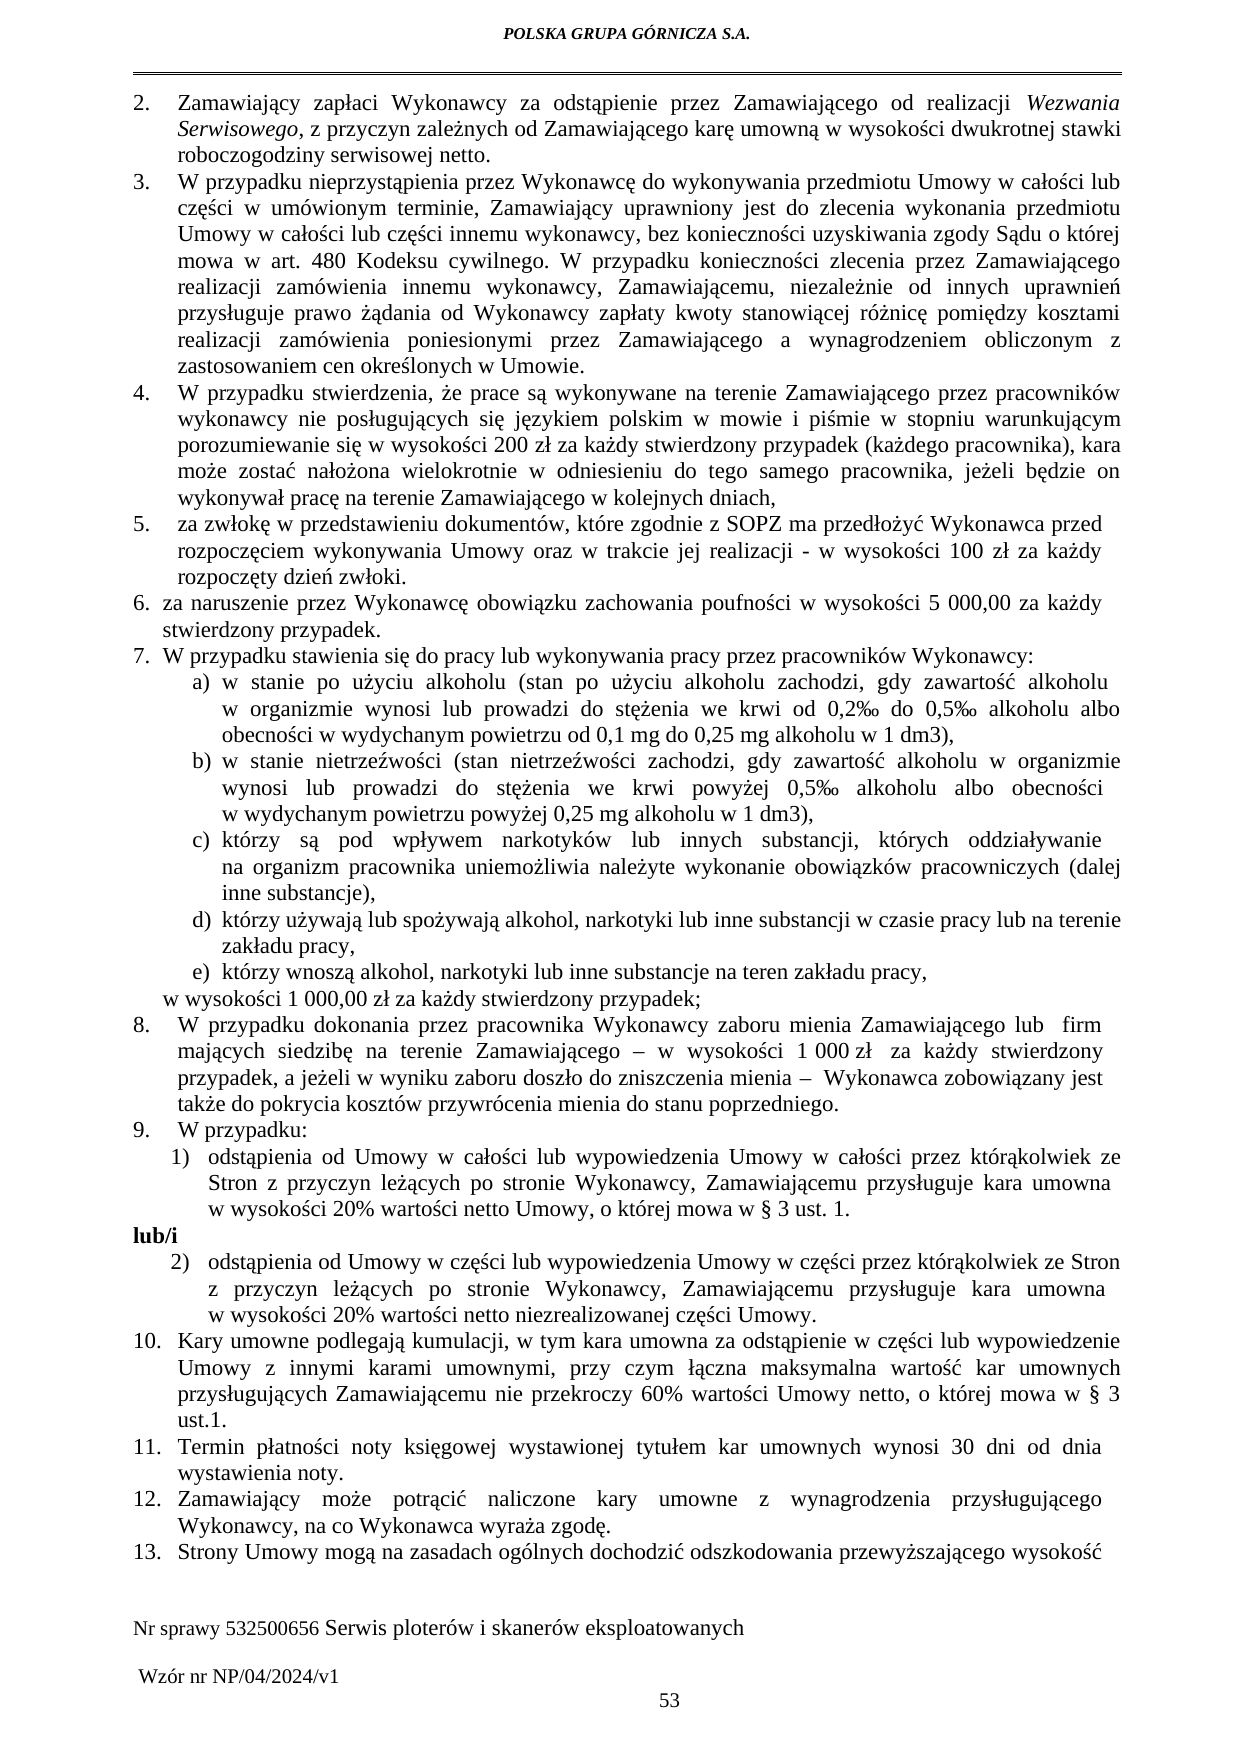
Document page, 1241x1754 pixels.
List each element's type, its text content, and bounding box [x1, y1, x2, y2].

list którzy wnoszą alkohol, narkotyki lub inne substancje na teren zakładu pracy, [192, 958, 1122, 985]
list w stanie nietrzeźwości (stan nietrzeźwości zachodzi, gdy zawartość alkoholu w organizmie wynosi lub prowadzi do stężenia we krwi powyżej 0,5‰ alkoholu albo obecności w wydychanym powietrzu powyżej 0,25 mg alkoholu w 1 dm3), [192, 747, 1122, 827]
list odstąpienia od Umowy w części lub wypowiedzenia Umowy w części przez którąkolwiek ze Stron z przyczyn leżących po stronie Wykonawcy, Zamawiającemu przysługuje kara umowna w wysokości 20% wartości netto niezrealizowanej części Umowy. [170, 1248, 1122, 1327]
list którzy używają lub spożywają alkohol, narkotyki lub inne substancji w czasie pracy lub na terenie zakładu pracy, [192, 906, 1122, 958]
list W przypadku nieprzystąpienia przez Wykonawcę do wykonywania przedmiotu Umowy w całości lub części w umówionym terminie, Zamawiający uprawniony jest do zlecenia wykonania przedmiotu Umowy w całości lub części innemu wykonawcy, bez konieczności uzyskiwania zgody Sądu o której mowa w art. 480 Kodeksu cywilnego. W przypadku konieczności zlecenia przez Zamawiającego realizacji zamówienia innemu wykonawcy, Zamawiającemu, niezależnie od innych uprawnień przysługuje prawo żądania od Wykonawcy zapłaty kwoty stanowiącej różnicę pomiędzy kosztami realizacji zamówienia poniesionymi przez Zamawiającego a wynagrodzeniem obliczonym z zastosowaniem cen określonych w Umowie. [133, 168, 1122, 378]
list W przypadku: [133, 1116, 1122, 1143]
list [133, 1538, 1103, 1564]
list za naruszenie przez Wykonawcę obowiązku zachowania poufności w wysokości 5 000,00 za każdy stwierdzony przypadek. [133, 589, 1103, 642]
list Termin płatności noty księgowej wystawionej tytułem kar umownych wynosi 30 dni od dnia wystawienia noty. [133, 1433, 1103, 1485]
list w stanie po użyciu alkoholu (stan po użyciu alkoholu zachodzi, gdy zawartość alkoholu w organizmie wynosi lub prowadzi do stężenia we krwi od 0,2‰ do 0,5‰ alkoholu albo obecności w wydychanym powietrzu od 0,1 mg do 0,25 mg alkoholu w 1 dm3), [192, 668, 1122, 747]
list odstąpienia od Umowy w całości lub wypowiedzenia Umowy w całości przez którąkolwiek ze Stron z przyczyn leżących po stronie Wykonawcy, Zamawiającemu przysługuje kara umowna w wysokości 20% wartości netto Umowy, o której mowa w § 3 ust. 1. [170, 1143, 1122, 1222]
list którzy są pod wpływem narkotyków lub innych substancji, których oddziaływanie na organizm pracownika uniemożliwia należyte wykonanie obowiązków pracowniczych (dalej inne substancje), [192, 827, 1122, 906]
list W przypadku dokonania przez pracownika Wykonawcy zaboru mienia Zamawiającego lub firm mających siedzibę na terenie Zamawiającego – w wysokości 1 000 zł za każdy stwierdzony przypadek, a jeżeli w wyniku zaboru doszło do zniszczenia mienia – Wykonawca zobowiązany jest także do pokrycia kosztów przywrócenia mienia do stanu poprzedniego. [133, 1011, 1103, 1116]
list W przypadku stwierdzenia, że prace są wykonywane na terenie Zamawiającego przez pracowników wykonawcy nie posługujących się językiem polskim w mowie i piśmie w stopniu warunkującym porozumiewanie się w wysokości 200 zł za każdy stwierdzony przypadek (każdego pracownika), kara może zostać nałożona wielokrotnie w odniesieniu do tego samego pracownika, jeżeli będzie on wykonywał pracę na terenie Zamawiającego w kolejnych dniach, [133, 378, 1122, 510]
text lub/i [133, 1222, 1122, 1248]
list Kary umowne podlegają kumulacji, w tym kara umowna za odstąpienie w części lub wypowiedzenie Umowy z innymi karami umownymi, przy czym łączna maksymalna wartość kar umownych przysługujących Zamawiającemu nie przekroczy 60% wartości Umowy netto, o której mowa w § 3 ust.1. [133, 1327, 1122, 1433]
list Zamawiający zapłaci Wykonawcy za odstąpienie przez Zamawiającego od realizacji Wezwania Serwisowego, z przyczyn zależnych od Zamawiającego karę umowną w wysokości dwukrotnej stawki roboczogodziny serwisowej netto. [133, 89, 1122, 168]
list Zamawiający może potrącić naliczone kary umowne z wynagrodzenia przysługującego Wykonawcy, na co Wykonawca wyraża zgodę. [133, 1485, 1103, 1538]
list W przypadku stawienia się do pracy lub wykonywania pracy przez pracowników Wykonawcy: [133, 642, 1103, 668]
text w wysokości 1 000,00 zł za każdy stwierdzony przypadek; [133, 985, 1122, 1011]
list za zwłokę w przedstawieniu dokumentów, które zgodnie z SOPZ ma przedłożyć Wykonawca przed rozpoczęciem wykonywania Umowy oraz w trakcie jej realizacji - w wysokości 100 zł za każdy rozpoczęty dzień zwłoki. [133, 510, 1103, 589]
